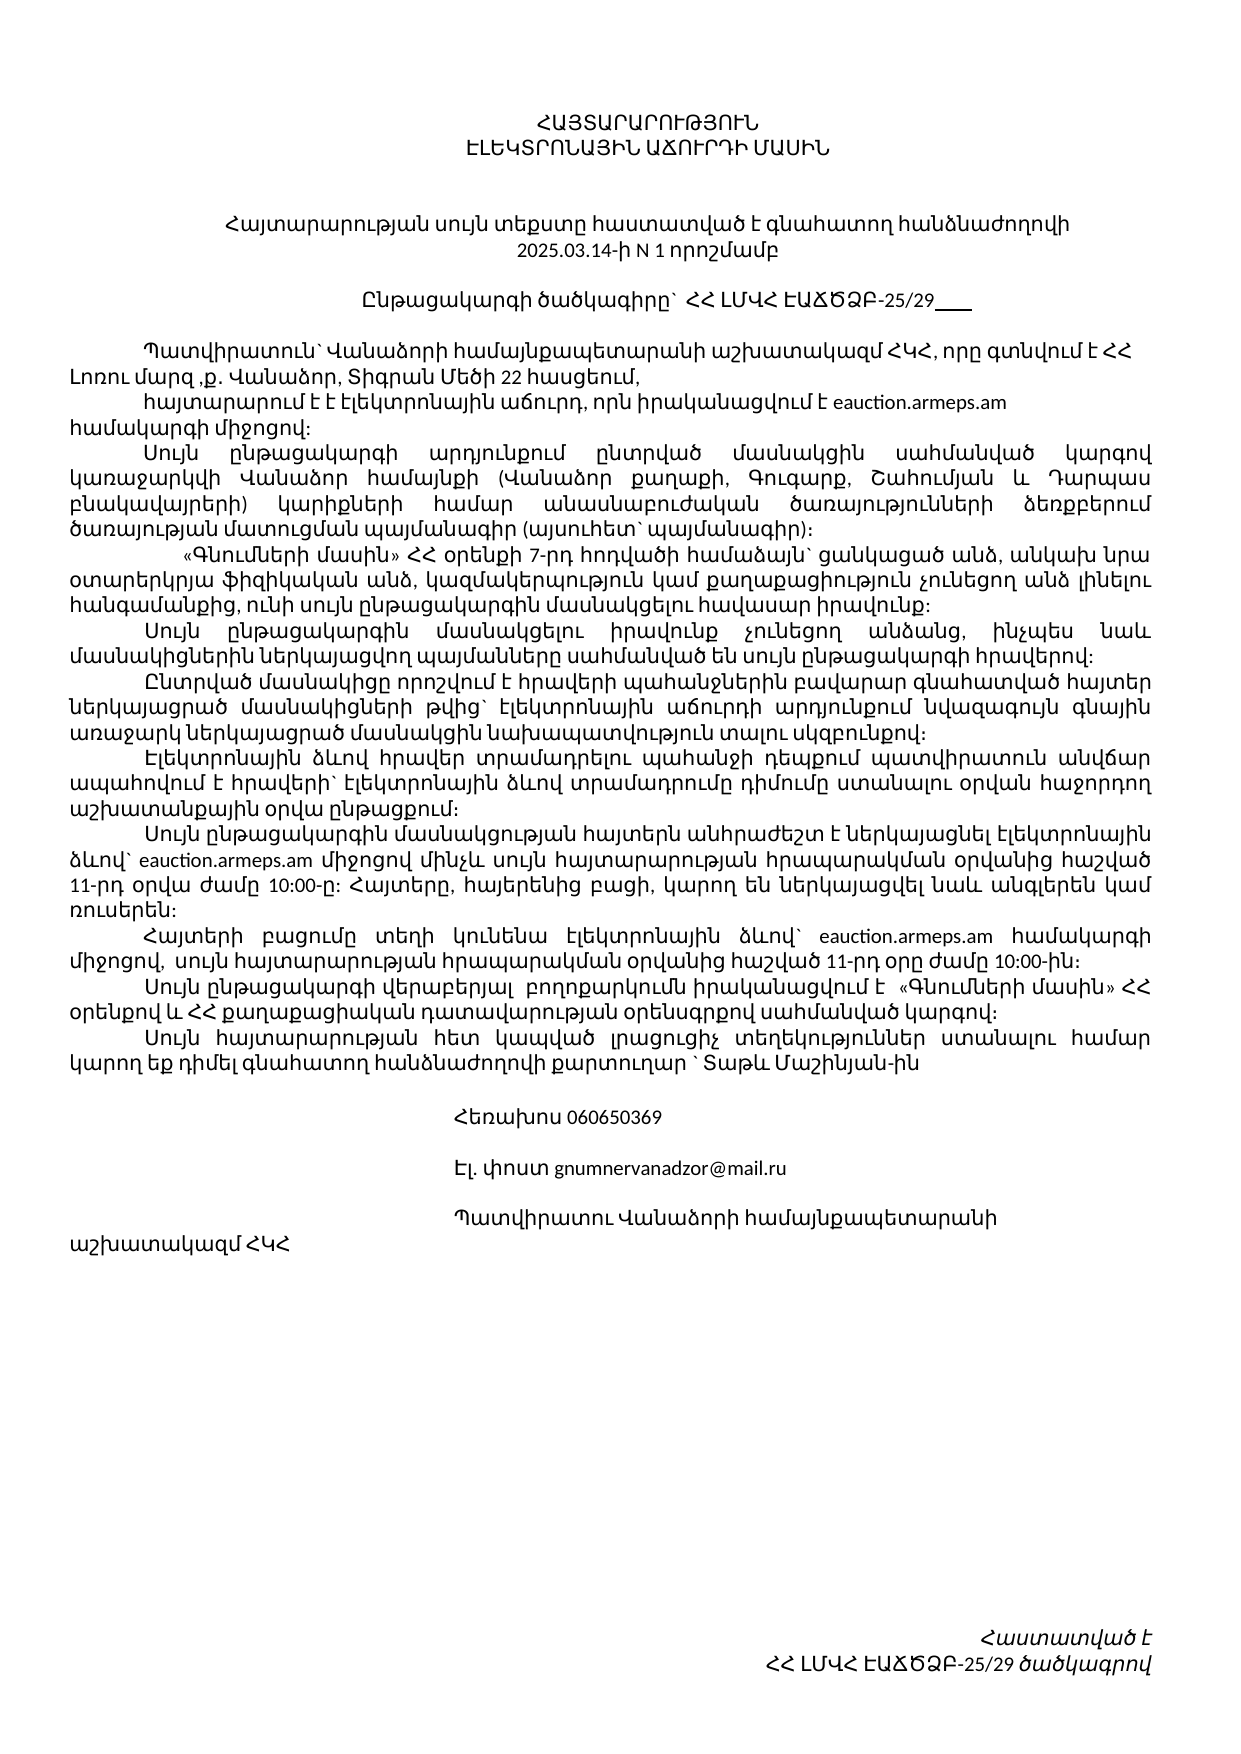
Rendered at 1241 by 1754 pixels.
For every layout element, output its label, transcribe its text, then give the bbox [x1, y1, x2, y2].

text Սույն ընթացակարգին մասնակցության հայտերն անհրաժեշտ է ներկայացնել էլեկտրոնային ձևով` eauction.armeps.am միջոցով մինչև սույն հայտարարության հրապարակման օրվանից հաշված 11-րդ օրվա ժամը 10:00-ը: Հայտերը, հայերենից բացի, կարող են ներկայացվել նաև անգլերեն կամ ռուսերեն: [69, 821, 1152, 923]
text 2025.03.14 -ի N 1 որոշմամբ [69, 237, 1152, 262]
text Սույն ընթացակարգին մասնակցելու իրավունք չունեցող անձանց, ինչպես նաև մասնակիցներին ներկայացվող պայմանները սահմանված են սույն ընթացակարգի հրավերով: [69, 618, 1152, 669]
text Հաստատված է [69, 1625, 1152, 1651]
text ՀԱՅՏԱՐԱՐՈՒԹՅՈՒՆ [69, 110, 1152, 135]
text Սույն հայտարարության հետ կապված լրացուցիչ տեղեկություններ ստանալու համար կարող եք դիմել գնահատող հանձնաժողովի քարտուղար ` Տաթև Մաշինյան-ին [69, 1025, 1152, 1076]
text «Գնումների մասին» ՀՀ օրենքի 7-րդ հոդվածի համաձայն` ցանկացած անձ, անկախ նրա օտարերկրյա ֆիզիկական անձ, կազմակերպություն կամ քաղաքացիություն չունեցող անձ լինելու հանգամանքից, ունի սույն ընթացակարգին մասնակցելու հավասար իրավունք: [69, 542, 1152, 618]
text Սույն ընթացակարգի արդյունքում ընտրված մասնակցին սահմանված կարգով կառաջարկվի Վանաձոր համայնքի (Վանաձոր քաղաքի, Գուգարք, Շահումյան և Դարպաս բնակավայրերի) կարիքների համար անասնաբուժական ծառայությունների ձեռքբերում ծառայության մատուցման պայմանագիր (այսուհետ` պայմանագիր)։ [69, 440, 1152, 542]
text հայտարարում է է էլեկտրոնային աճուրդ, որն իրականացվում է eauction.armeps.am համակարգի միջոցով: [69, 389, 1152, 440]
text Էլեկտրոնային ձևով հրավեր տրամադրելու պահանջի դեպքում պատվիրատուն անվճար ապահովում է հրավերի` էլեկտրոնային ձևով տրամադրումը դիմումը ստանալու օրվան հաջորդող աշխատանքային օրվա ընթացքում։ [69, 745, 1152, 821]
text Հայտարարության սույն տեքստը հաստատված է գնահատող հանձնաժողովի [69, 211, 1152, 237]
text Էլ. փոստ gnumnervanadzor@mail.ru [69, 1155, 1152, 1180]
text ՀՀ ԼՄՎՀ ԷԱՃԾՁԲ-25/29 ծածկագրով [69, 1651, 1152, 1676]
text Ընտրված մասնակիցը որոշվում է հրավերի պահանջներին բավարար գնահատված հայտեր ներկայացրած մասնակիցների թվից` էլեկտրոնային աճուրդի արդյունքում նվազագույն գնային առաջարկ ներկայացրած մասնակցին նախապատվություն տալու սկզբունքով։ [69, 669, 1152, 745]
text ԷԼԵԿՏՐՈՆԱՅԻՆ ԱՃՈՒՐԴԻ ՄԱՍԻՆ [69, 135, 1152, 161]
text Պատվիրատու Վանաձորի համայնքապետարանի աշխատակազմ ՀԿՀ [69, 1206, 1152, 1256]
text Սույն ընթացակարգի վերաբերյալ բողոքարկումն իրականացվում է «Գնումների մասին» ՀՀ օրենքով և ՀՀ քաղաքացիական դատավարության օրենսգրքով սահմանված կարգով։ [69, 974, 1152, 1025]
text Հեռախոս 060650369 [69, 1104, 1152, 1129]
text Հայտերի բացումը տեղի կունենա էլեկտրոնային ձևով` eauction.armeps.am համակարգի միջոցով, սույն հայտարարության հրապարակման օրվանից հաշված 11-րդ օրը ժամը 10:00-ին։ [69, 923, 1152, 974]
text Պատվիրատուն` Վանաձորի համայնքապետարանի աշխատակազմ ՀԿՀ, որը գտնվում է ՀՀ Լոռու մարզ ,ք․ Վանաձոր, Տիգրան Մեծի 22 հասցեում, [69, 338, 1152, 389]
text Ընթացակարգի ծածկագիրը` ՀՀ ԼՄՎՀ ԷԱՃԾՁԲ-25/29 [69, 288, 1152, 313]
